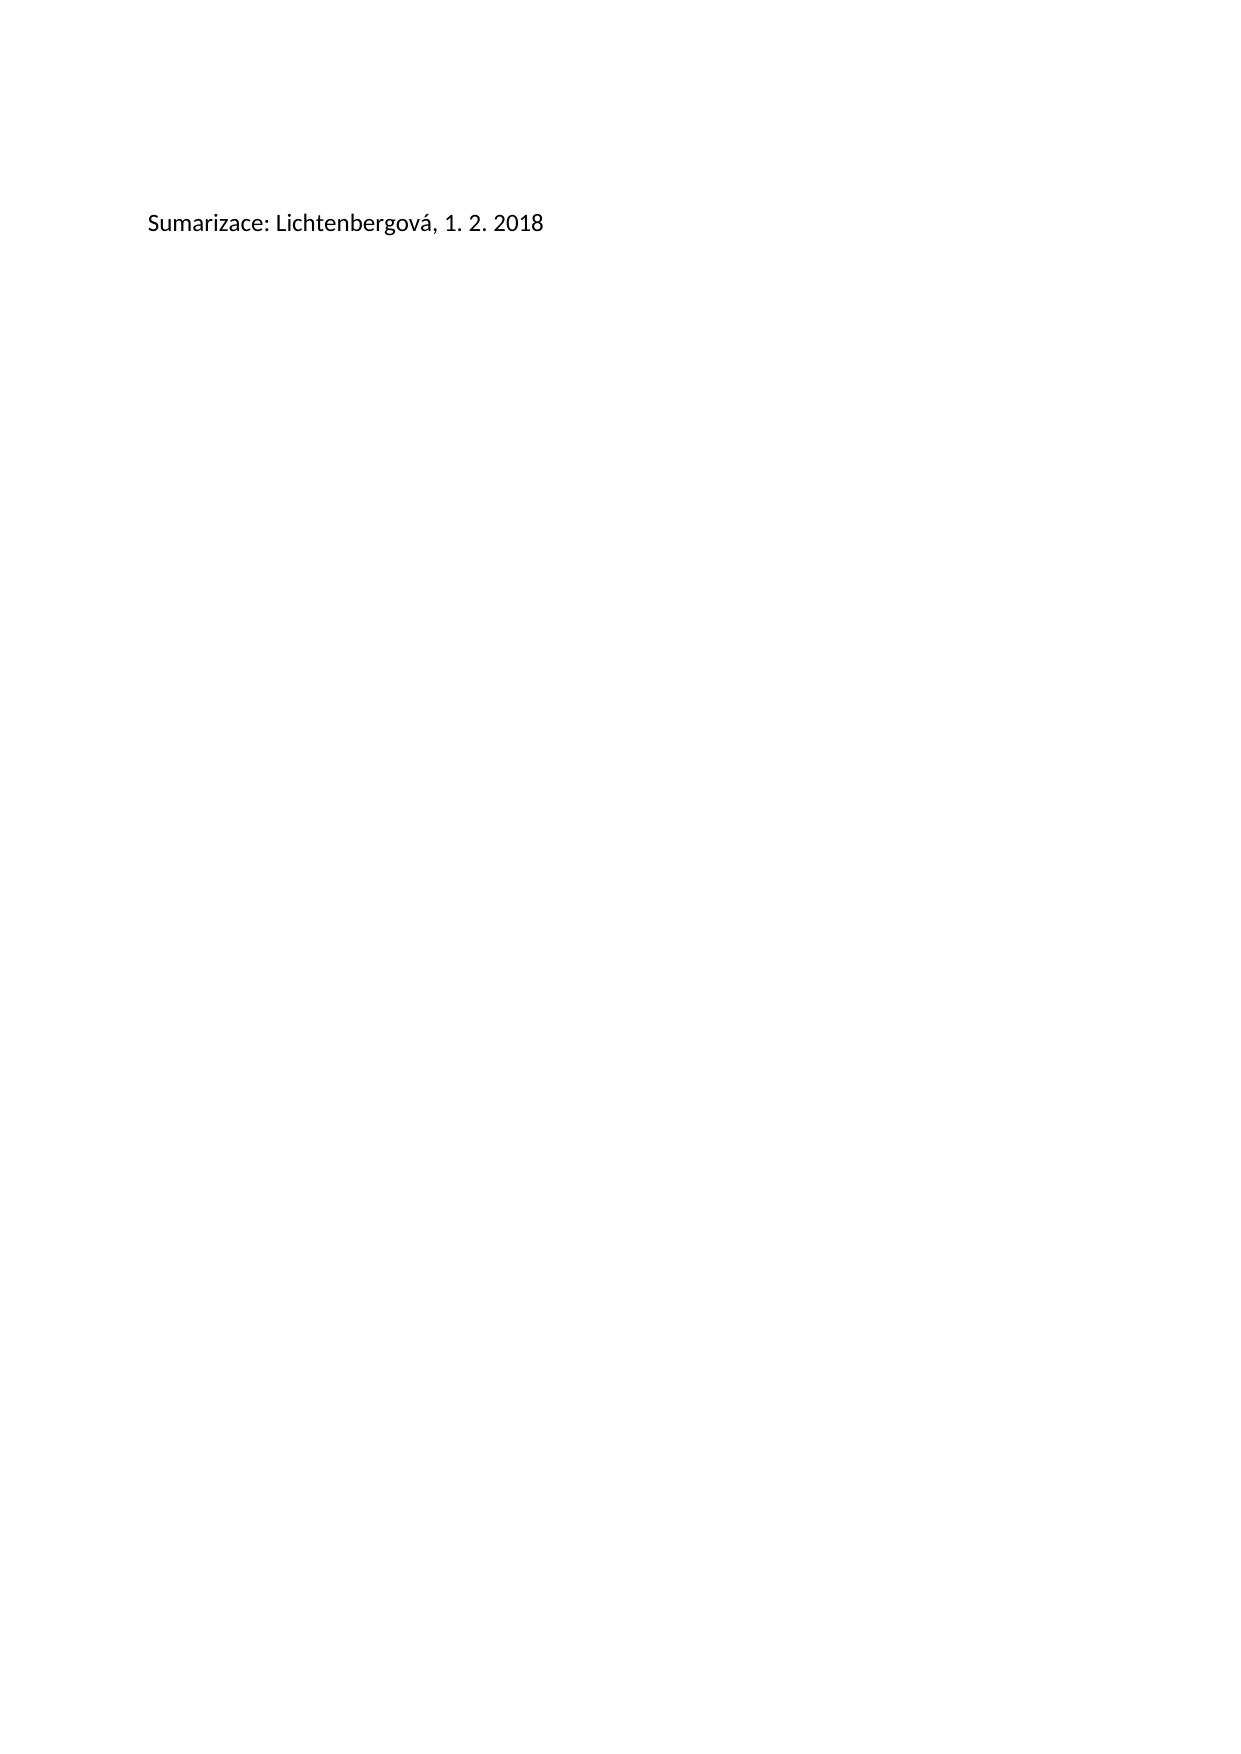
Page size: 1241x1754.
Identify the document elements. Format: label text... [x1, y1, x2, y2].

text Sumarizace: Lichtenbergová, 1. 2. 2018 [148, 207, 1093, 238]
